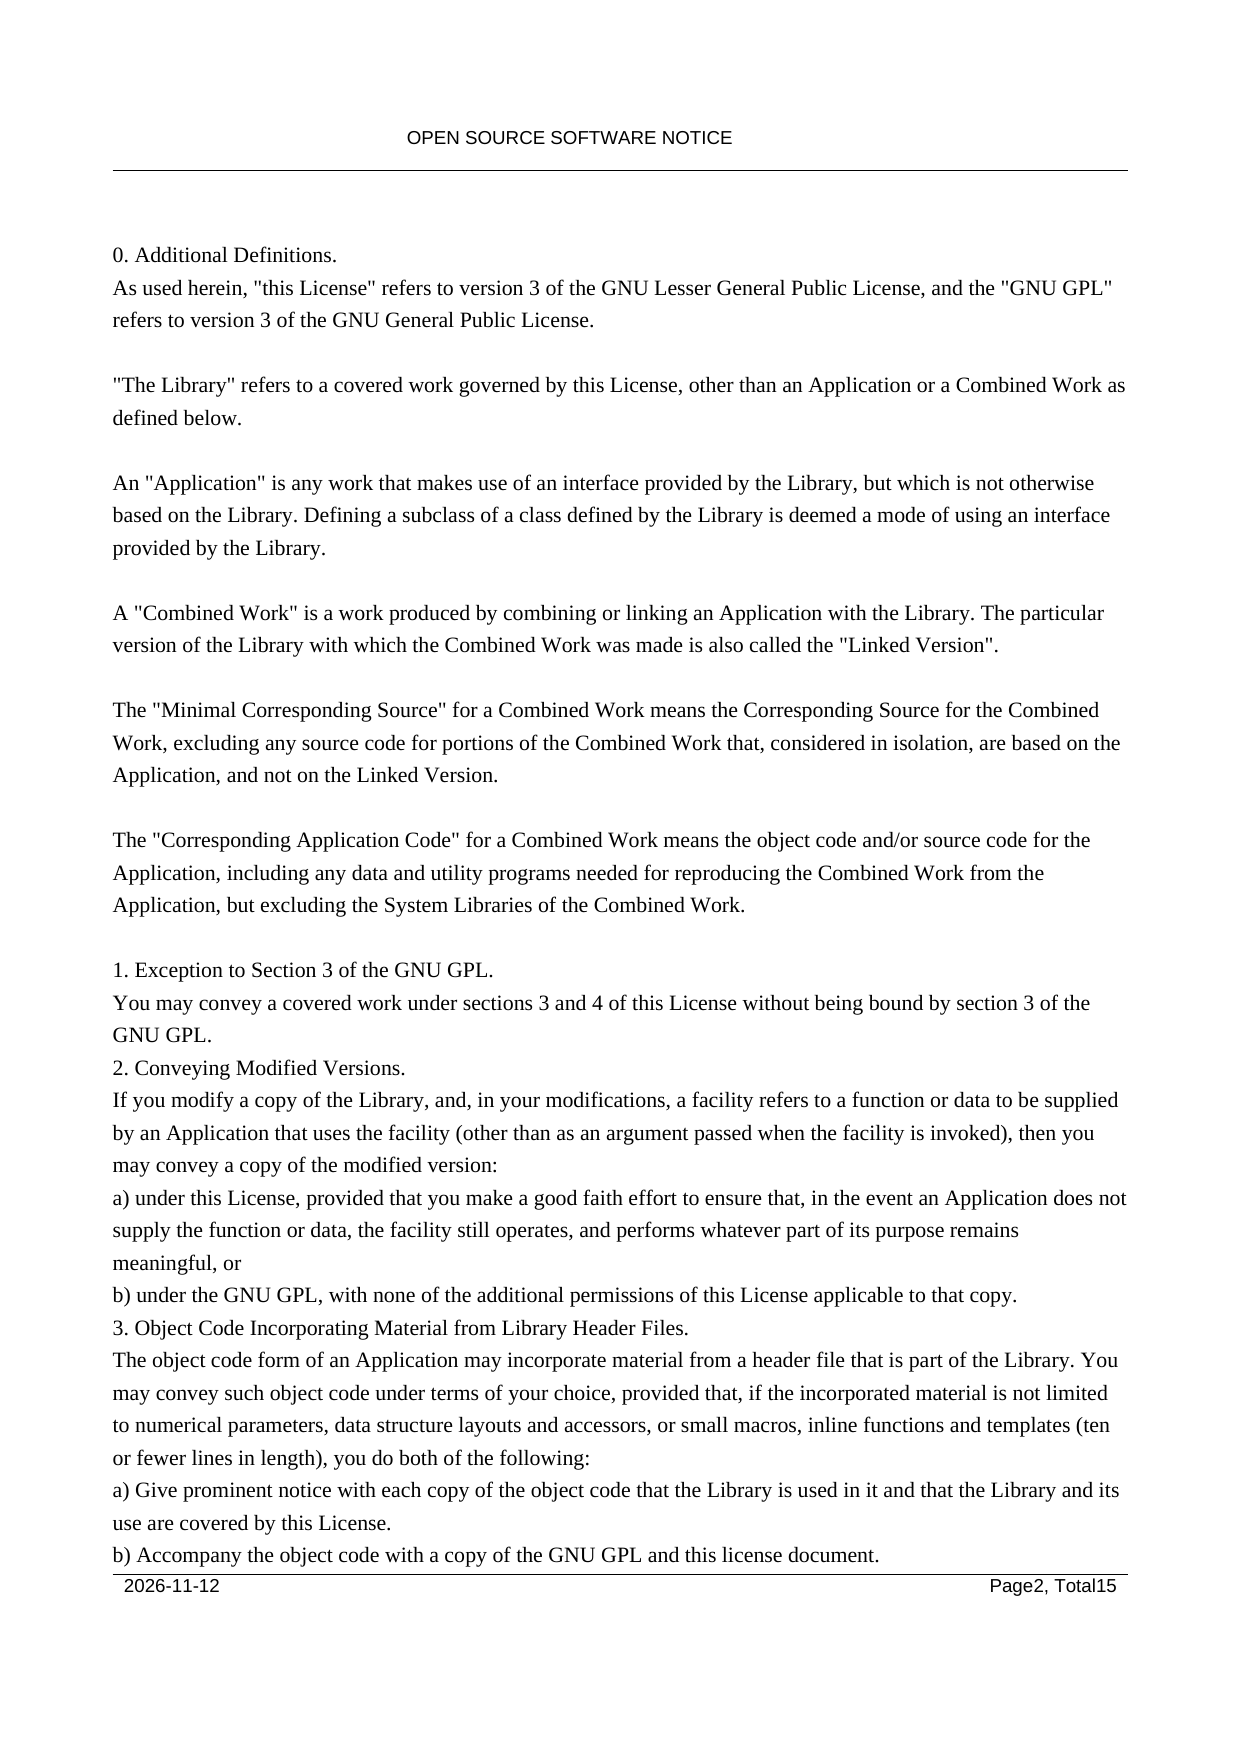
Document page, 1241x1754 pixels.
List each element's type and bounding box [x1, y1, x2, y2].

text [112, 206, 1128, 1571]
